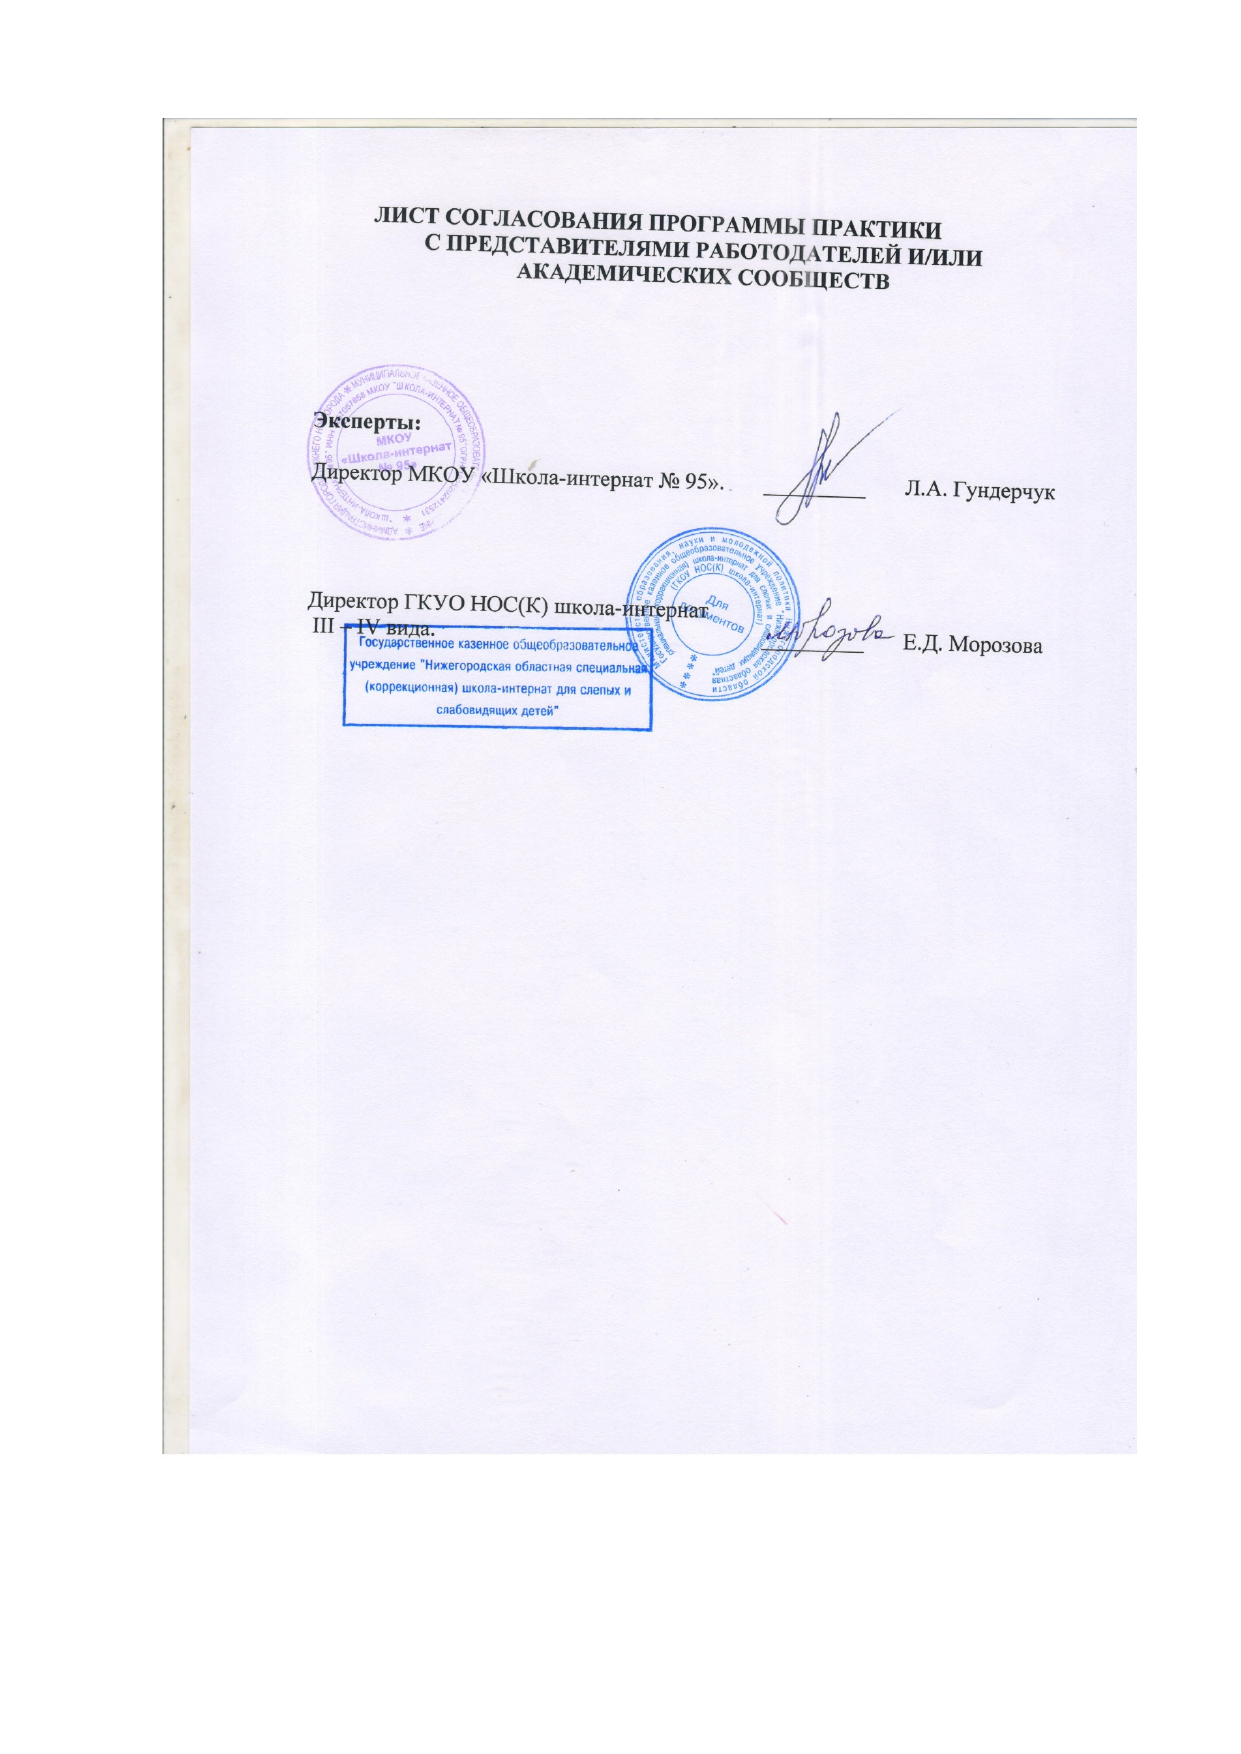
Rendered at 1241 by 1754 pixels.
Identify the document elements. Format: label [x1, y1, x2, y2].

picture [162, 118, 1137, 1470]
